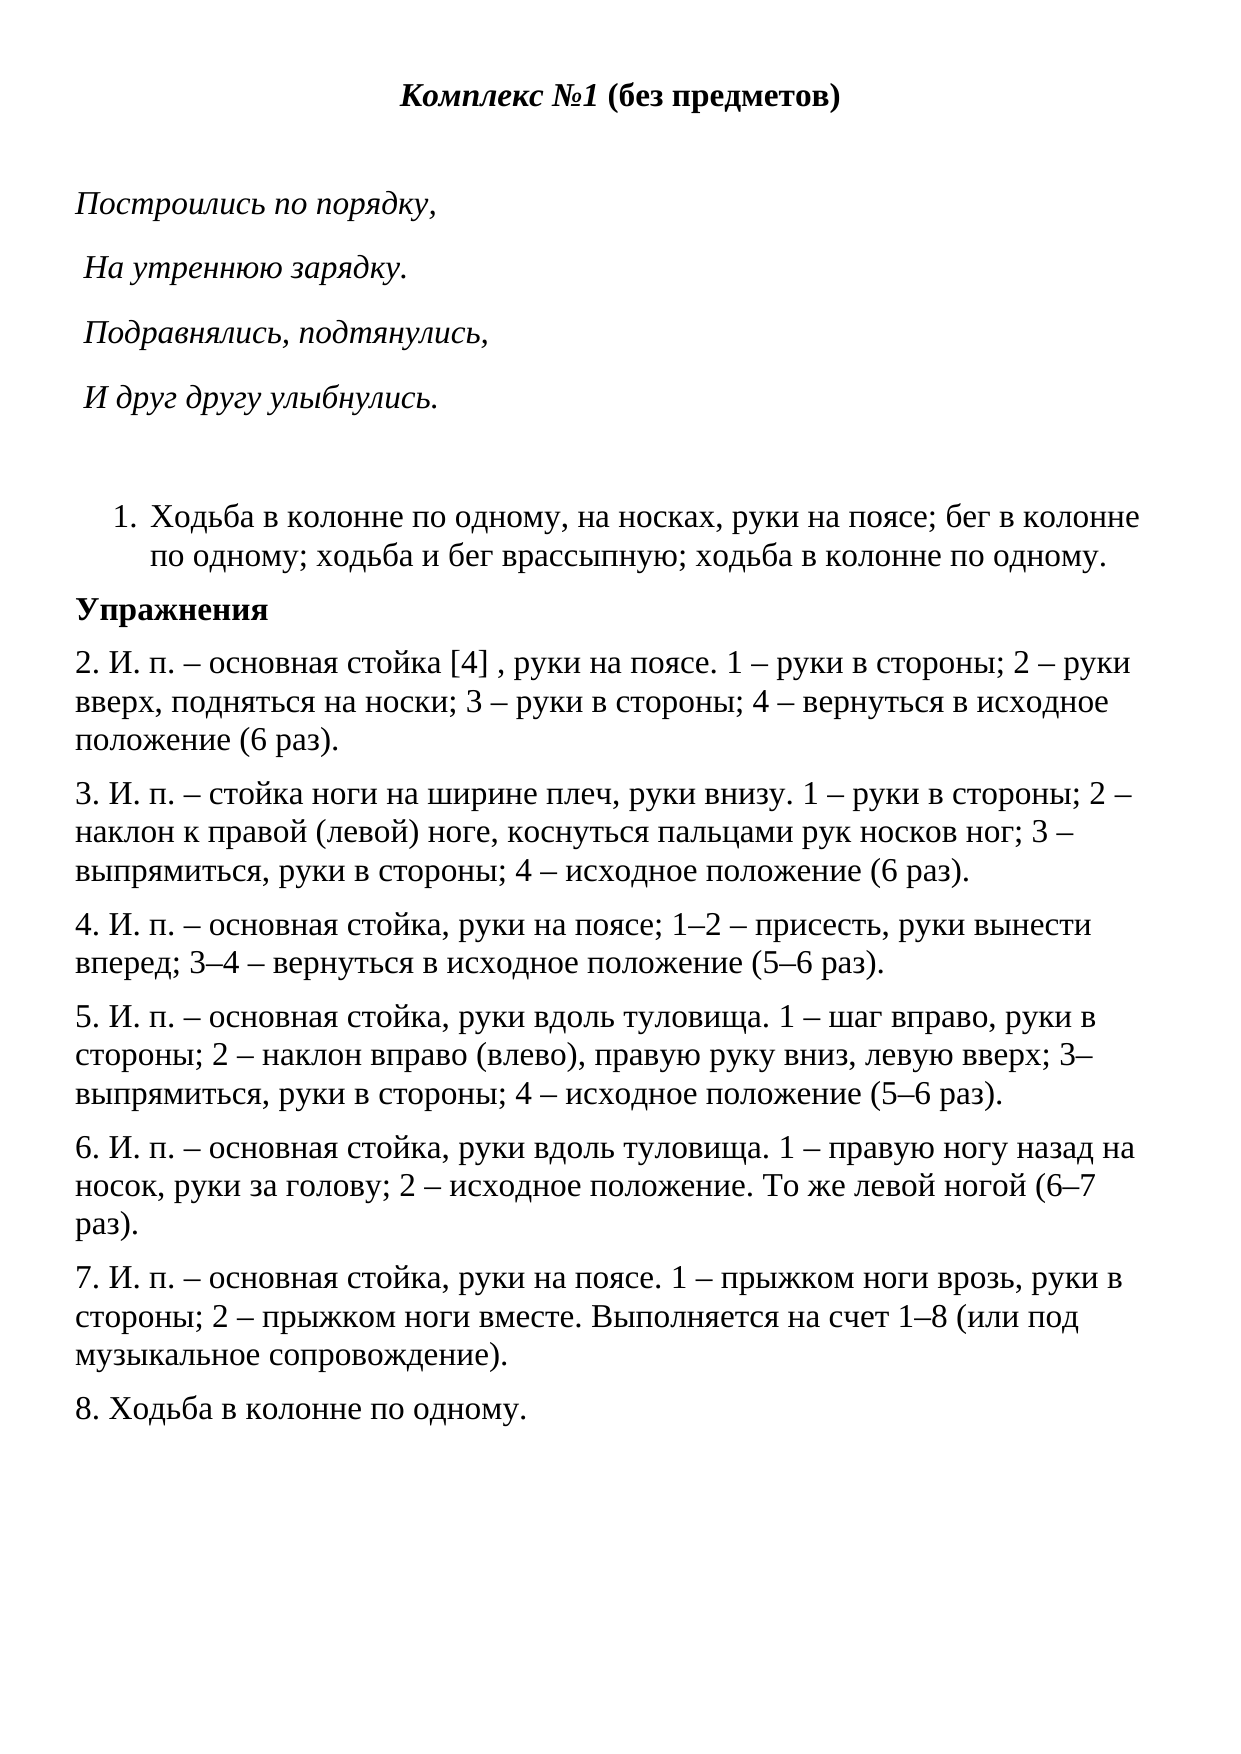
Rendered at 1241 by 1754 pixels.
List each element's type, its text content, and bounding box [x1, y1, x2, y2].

text 5. И. п. – основная стойка, руки вдоль туловища. 1 – шаг вправо, руки в стороны; 2 – наклон вправо (влево), правую руку вниз, левую вверх; 3–выпрямиться, руки в стороны; 4 – исходное положение (5–6 раз). [75, 996, 1165, 1111]
text 4. И. п. – основная стойка, руки на поясе; 1–2 – присесть, руки вынести вперед; 3–4 – вернуться в исходное положение (5–6 раз). [75, 904, 1165, 981]
text 2. И. п. – основная стойка [4] , руки на поясе. 1 – руки в стороны; 2 – руки вверх, подняться на носки; 3 – руки в стороны; 4 – вернуться в исходное положение (6 раз). [75, 643, 1165, 758]
list Ходьба в колонне по одному, на носках, руки на поясе; бег в колонне по одному; ходьба и бег врассыпную; ходьба в колонне по одному. [112, 496, 1165, 573]
text 6. И. п. – основная стойка, руки вдоль туловища. 1 – правую ногу назад на носок, руки за голову; 2 – исходное положение. То же левой ногой (6–7 раз). [75, 1127, 1165, 1242]
text И друг другу улыбнулись. [75, 378, 1165, 416]
text 3. И. п. – стойка ноги на ширине плеч, руки внизу. 1 – руки в стороны; 2 – наклон к правой (левой) ноге, коснуться пальцами рук носков ног; 3 – выпрямиться, руки в стороны; 4 – исходное положение (6 раз). [75, 773, 1165, 888]
text Построились по порядку, [75, 183, 1165, 221]
text Упражнения [75, 589, 1165, 627]
text 7. И. п. – основная стойка, руки на поясе. 1 – прыжком ноги врозь, руки в стороны; 2 – прыжком ноги вместе. Выполняется на счет 1–8 (или под музыкальное сопровождение). [75, 1257, 1165, 1372]
text Подравнялись, подтянулись, [75, 313, 1165, 351]
text 8. Ходьба в колонне по одному. [75, 1388, 1165, 1426]
text На утреннюю зарядку. [75, 248, 1165, 286]
text Комплекс №1 (без предметов) [75, 75, 1165, 113]
